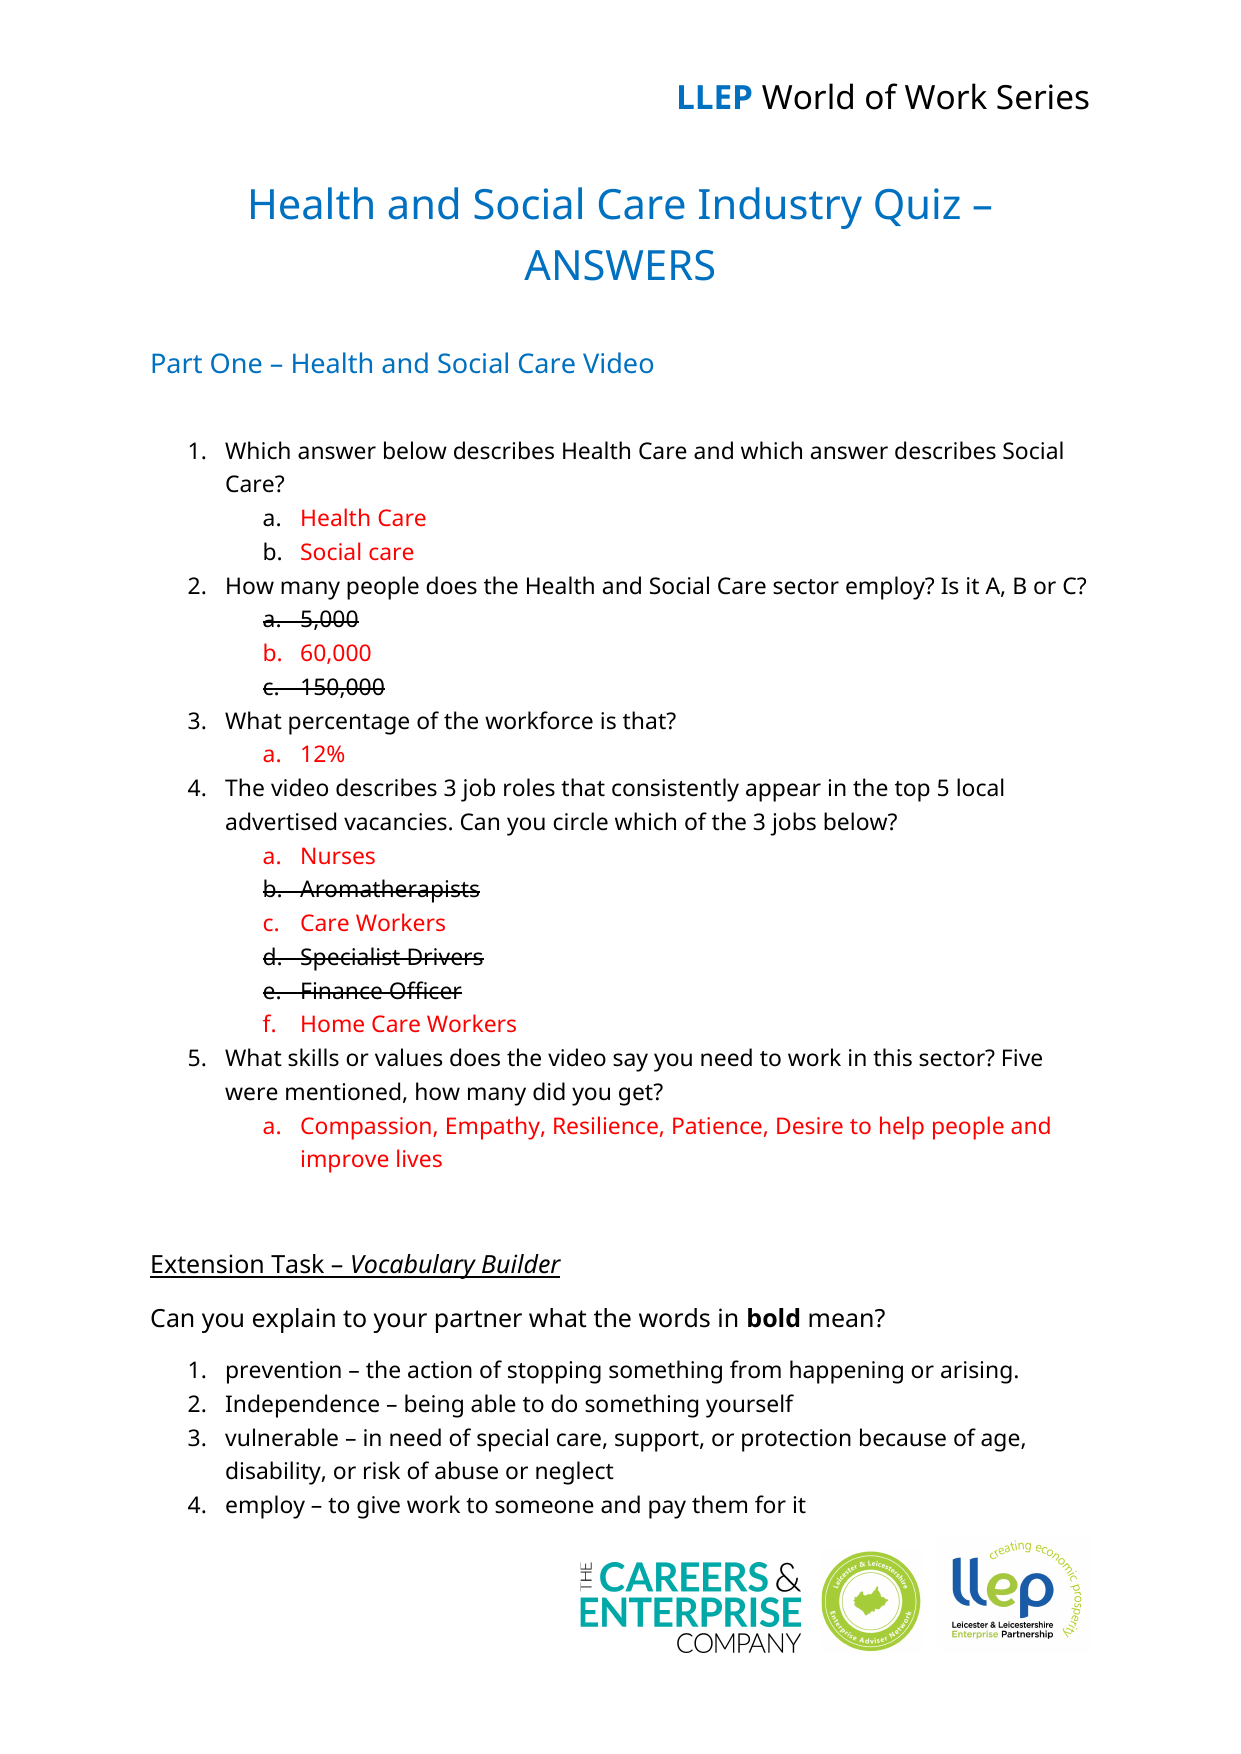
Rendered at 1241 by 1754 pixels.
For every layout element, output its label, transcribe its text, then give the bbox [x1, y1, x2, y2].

picture [937, 1536, 1091, 1653]
list The video describes 3 job roles that consistently appear in the top 5 local advertised vacancies. Can you circle which of the 3 jobs below? [187, 772, 1090, 837]
list Independence – being able to do something yourself [187, 1388, 1090, 1419]
list employ – to give work to someone and pay them for it [187, 1489, 1090, 1520]
list What skills or values does the video say you need to work in this sector? Five were mentioned, how many did you get? [187, 1042, 1090, 1107]
list Specialist Drivers [262, 941, 1090, 972]
list Compassion, Empathy, Resilience, Patience, Desire to help people and improve lives [262, 1109, 1090, 1174]
list prevention – the action of stopping something from happening or arising. [187, 1354, 1090, 1385]
list Care Workers [262, 907, 1090, 938]
list Social care [262, 536, 1090, 567]
text Can you explain to your partner what the words in bold mean? [150, 1301, 1090, 1335]
list Nurses [262, 839, 1090, 871]
list vulnerable – in need of special care, support, or protection because of age, disability, or risk of abuse or neglect [187, 1422, 1090, 1487]
picture [580, 1562, 801, 1653]
list 5,000 [262, 603, 1090, 634]
picture [821, 1549, 922, 1653]
list Home Care Workers [262, 1008, 1090, 1039]
list Finance Officer [262, 974, 1090, 1006]
list Aromatherapists [262, 873, 1090, 904]
list How many people does the Health and Social Care sector employ? Is it A, B or C? [187, 569, 1090, 601]
list 150,000 [262, 671, 1090, 702]
list Health Care [262, 502, 1090, 533]
text Extension Task – Vocabulary Builder [150, 1247, 1090, 1281]
list 60,000 [262, 637, 1090, 668]
list 12% [262, 738, 1090, 769]
subtitle Health and Social Care Industry Quiz – ANSWERS [150, 175, 1090, 293]
list What percentage of the workforce is that? [187, 704, 1090, 736]
list Which answer below describes Health Care and which answer describes Social Care? [187, 434, 1090, 499]
subtitle Part One – Health and Social Care Video [150, 344, 1090, 381]
